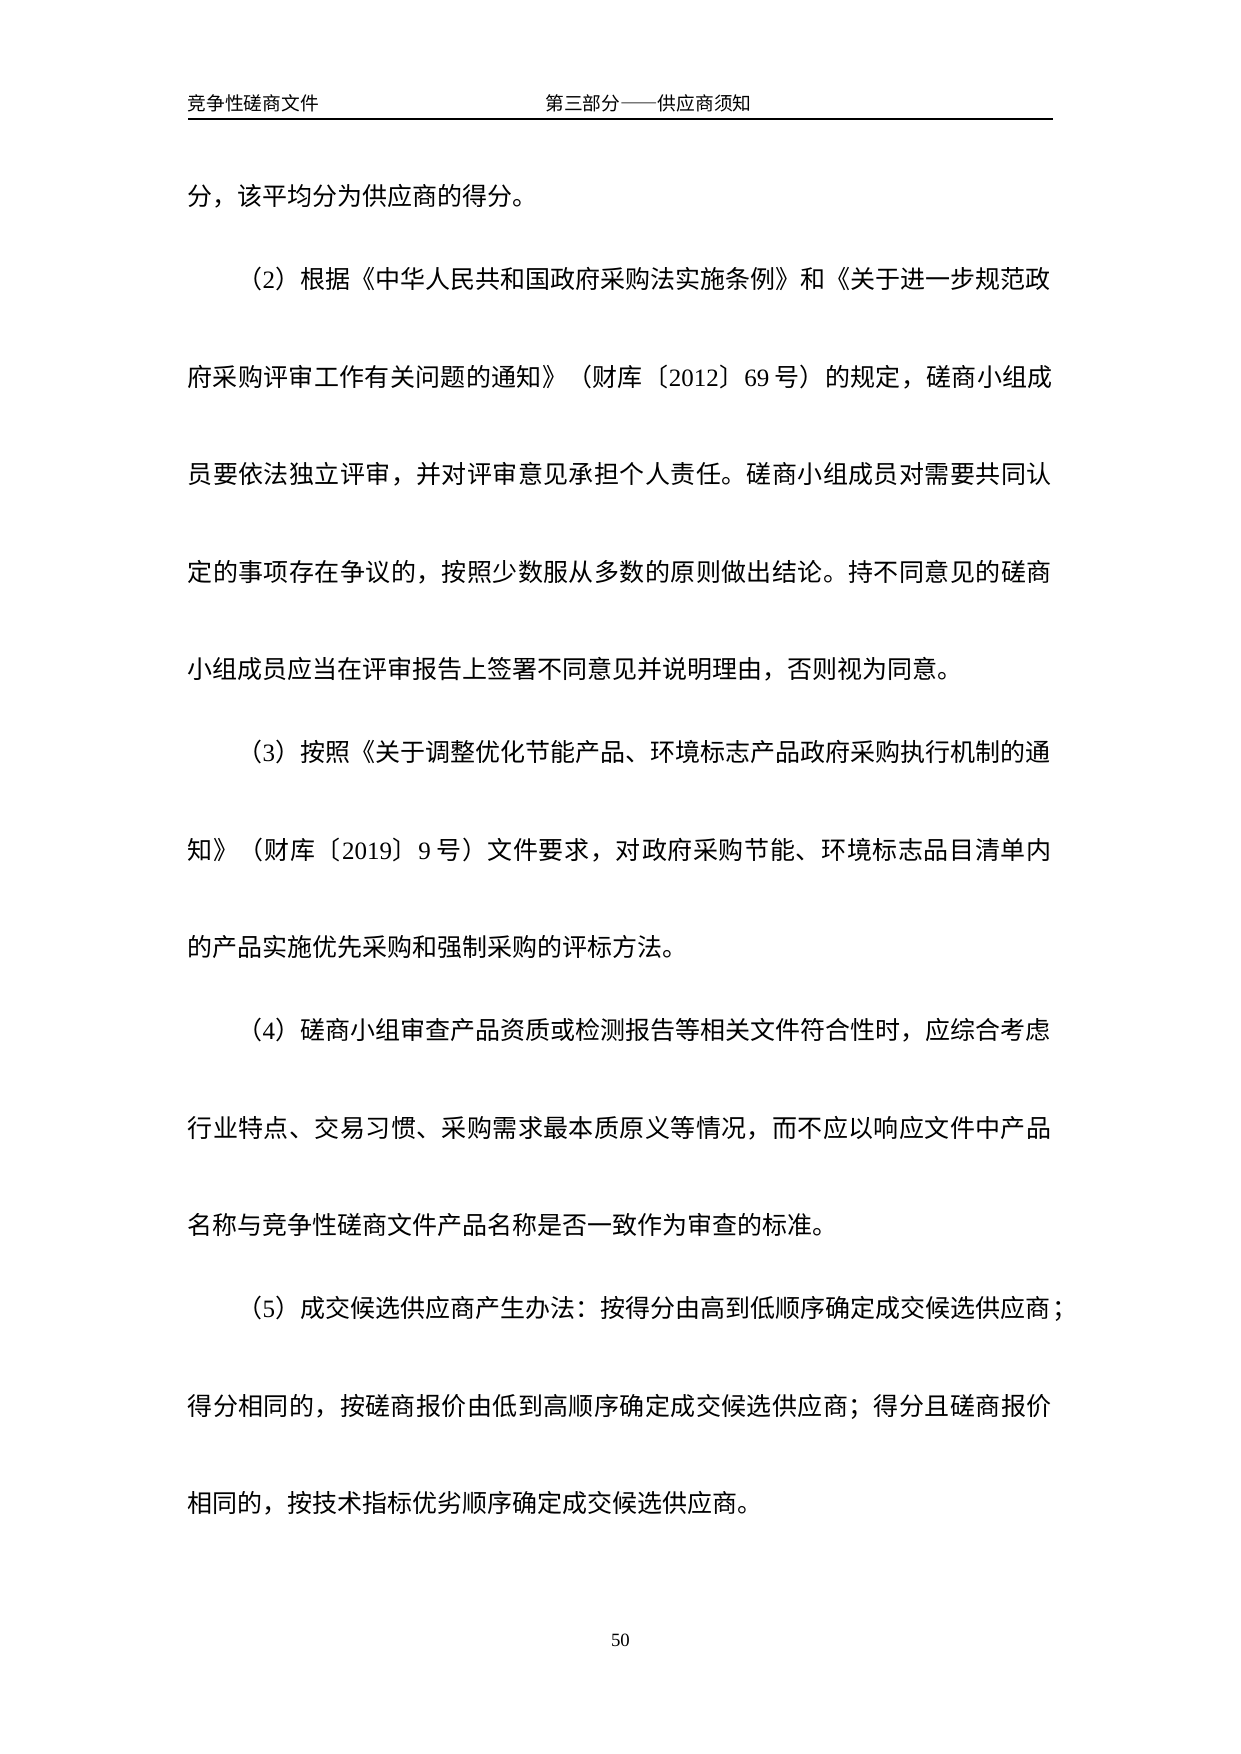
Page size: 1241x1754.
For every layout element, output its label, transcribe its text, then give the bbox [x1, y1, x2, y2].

text （2）根据《中华人民共和国政府采购法实施条例》和《关于进一步规范政府采购评审工作有关问题的通知》（财库〔2012〕69号）的规定，磋商小组成员要依法独立评审，并对评审意见承担个人责任。磋商小组成员对需要共同认定的事项存在争议的，按照少数服从多数的原则做出结论。持不同意见的磋商小组成员应当在评审报告上签署不同意见并说明理由，否则视为同意。 [187, 245, 1053, 700]
text （3）按照《关于调整优化节能产品、环境标志产品政府采购执行机制的通知》（财库〔2019〕9号）文件要求，对政府采购节能、环境标志品目清单内的产品实施优先采购和强制采购的评标方法。 [187, 718, 1053, 978]
text （4）磋商小组审查产品资质或检测报告等相关文件符合性时，应综合考虑行业特点、交易习惯、采购需求最本质原义等情况，而不应以响应文件中产品名称与竞争性磋商文件产品名称是否一致作为审查的标准。 [187, 996, 1053, 1256]
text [187, 162, 1053, 227]
text （5）成交候选供应商产生办法：按得分由高到低顺序确定成交候选供应商；得分相同的，按磋商报价由低到高顺序确定成交候选供应商；得分且磋商报价相同的，按技术指标优劣顺序确定成交候选供应商。 [187, 1274, 1053, 1534]
